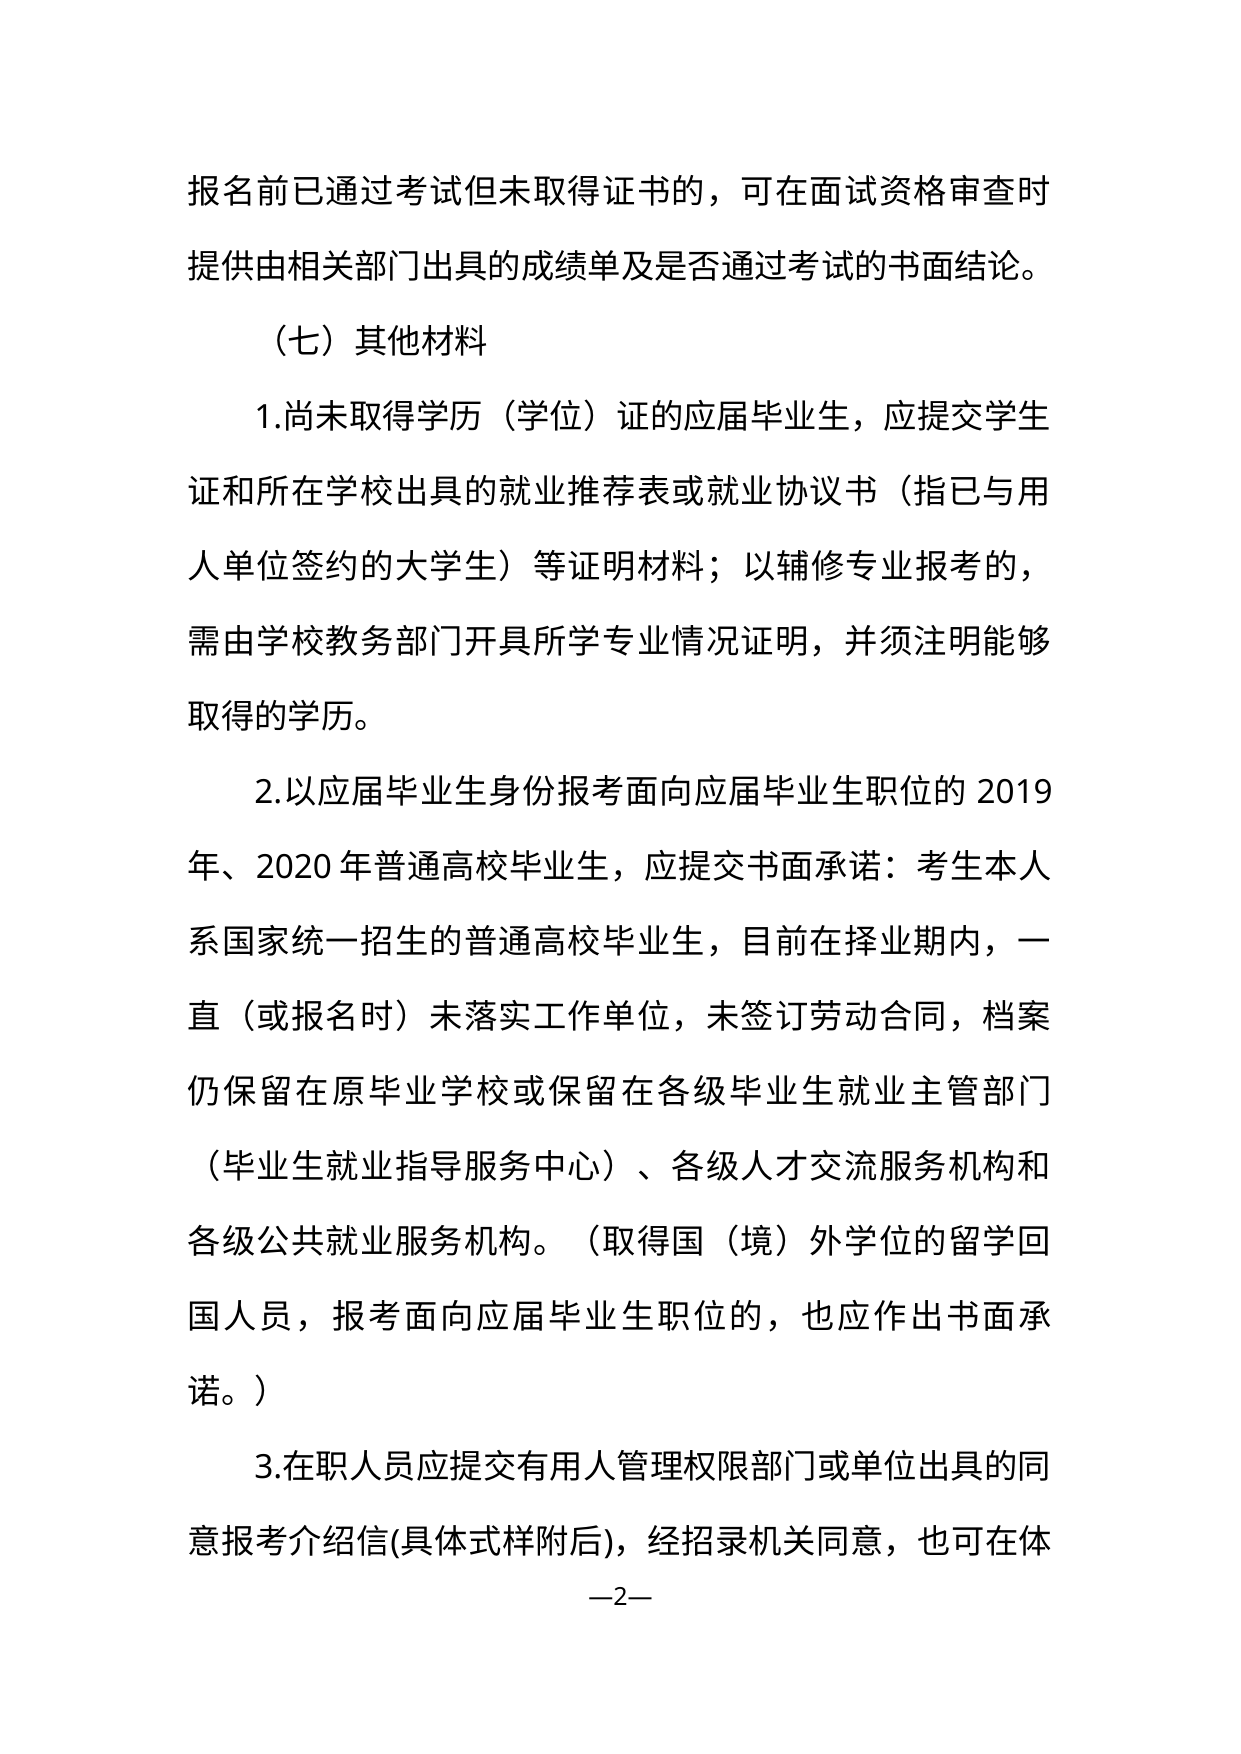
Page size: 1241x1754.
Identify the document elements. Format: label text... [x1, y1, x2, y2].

text 2.以应届毕业生身份报考面向应届毕业生职位的2019年、2020年普通高校毕业生，应提交书面承诺：考生本人系国家统一招生的普通高校毕业生，目前在择业期内，一直（或报名时）未落实工作单位，未签订劳动合同，档案仍保留在原毕业学校或保留在各级毕业生就业主管部门（毕业生就业指导服务中心）、各级人才交流服务机构和各级公共就业服务机构。（取得国（境）外学位的留学回国人员，报考面向应届毕业生职位的，也应作出书面承诺。） [187, 752, 1053, 1427]
text （七）其他材料 [187, 302, 1053, 377]
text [187, 1427, 1053, 1577]
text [187, 152, 1053, 302]
text 1.尚未取得学历（学位）证的应届毕业生，应提交学生证和所在学校出具的就业推荐表或就业协议书（指已与用人单位签约的大学生）等证明材料；以辅修专业报考的，需由学校教务部门开具所学专业情况证明，并须注明能够取得的学历。 [187, 377, 1053, 752]
